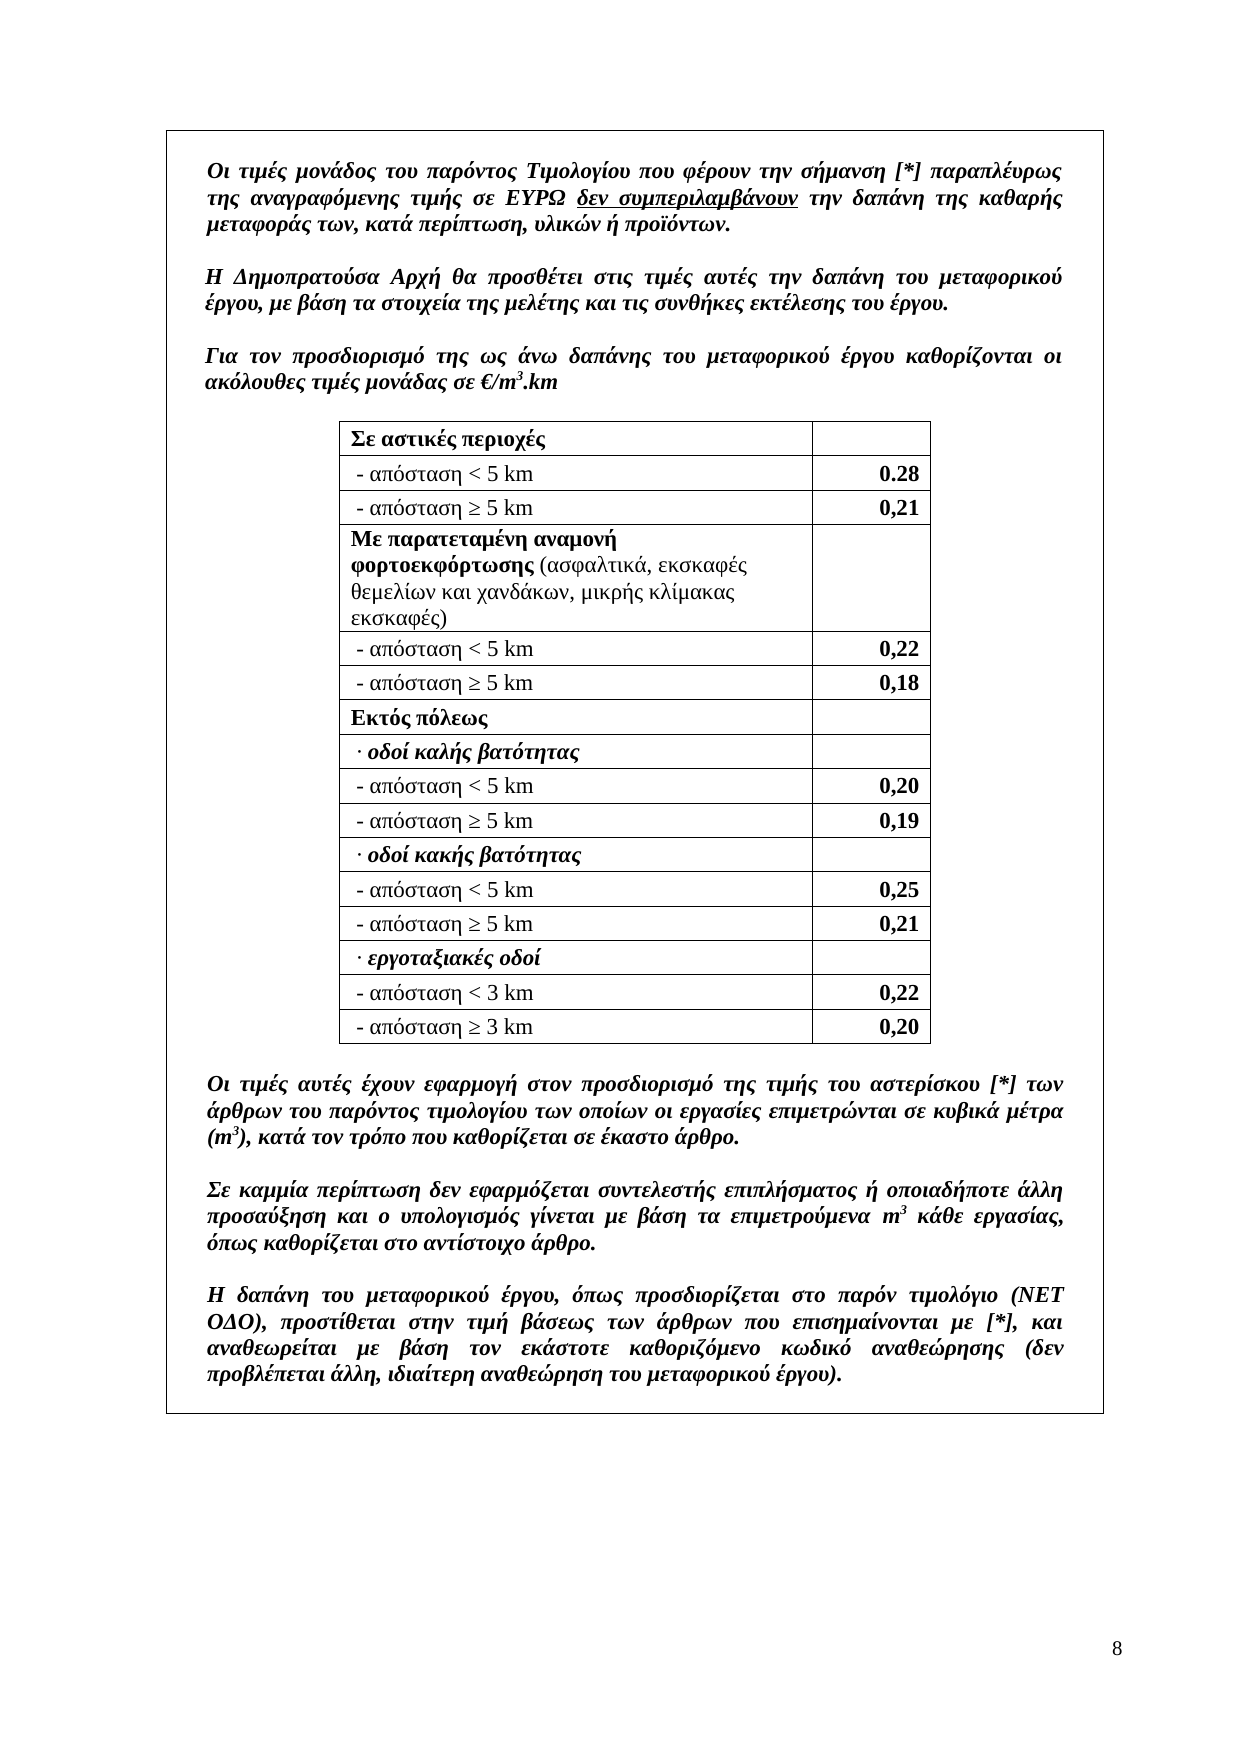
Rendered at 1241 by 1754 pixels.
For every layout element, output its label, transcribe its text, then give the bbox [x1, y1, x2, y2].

table_header Οι τιμές μονάδος του παρόντος Τιμολογίου που φέρουν την σήμανση [*] παραπλέυρως της αναγραφόμενης τιμής σε ΕΥΡΩ δεν συμπεριλαμβάνουν την δαπάνη της καθαρής μεταφοράς των, κατά περίπτωση, υλικών ή προϊόντων. Η Δημοπρατούσα Αρχή θα προσθέτει στις τιμές αυτές την δαπάνη του μεταφορικού έργου, με βάση τα στοιχεία της μελέτης και τις συνθήκες εκτέλεσης του έργου. Για τον προσδιορισμό της ως άνω δαπάνης του μεταφορικού έργου καθορίζονται οι ακόλουθες τιμές μονάδας σε €/m3.km Oι τιμές αυτές έχουν εφαρμογή στον προσδιορισμό της τιμής του αστερίσκου [*] των άρθρων του παρόντος τιμολογίου των οποίων οι εργασίες επιμετρώνται σε κυβικά μέτρα (m3), κατά τον τρόπο που καθορίζεται σε έκαστο άρθρο. Σε καμμία περίπτωση δεν εφαρμόζεται συντελεστής επιπλήσματος ή οποιαδήποτε άλλη προσαύξηση και ο υπολογισμός γίνεται με βάση τα επιμετρούμενα m3 κάθε εργασίας, όπως καθορίζεται στο αντίστοιχο άρθρο. Η δαπάνη του μεταφορικού έργου, όπως προσδιορίζεται στο παρόν τιμολόγιο (ΝΕΤ ΟΔΟ), προστίθεται στην τιμή βάσεως των άρθρων που επισημαίνονται με [*], και αναθεωρείται με βάση τον εκάστοτε καθοριζόμενο κωδικό αναθεώρησης (δεν προβλέπεται άλλη, ιδιαίτερη αναθεώρηση του μεταφορικού έργου). [167, 131, 1103, 1413]
